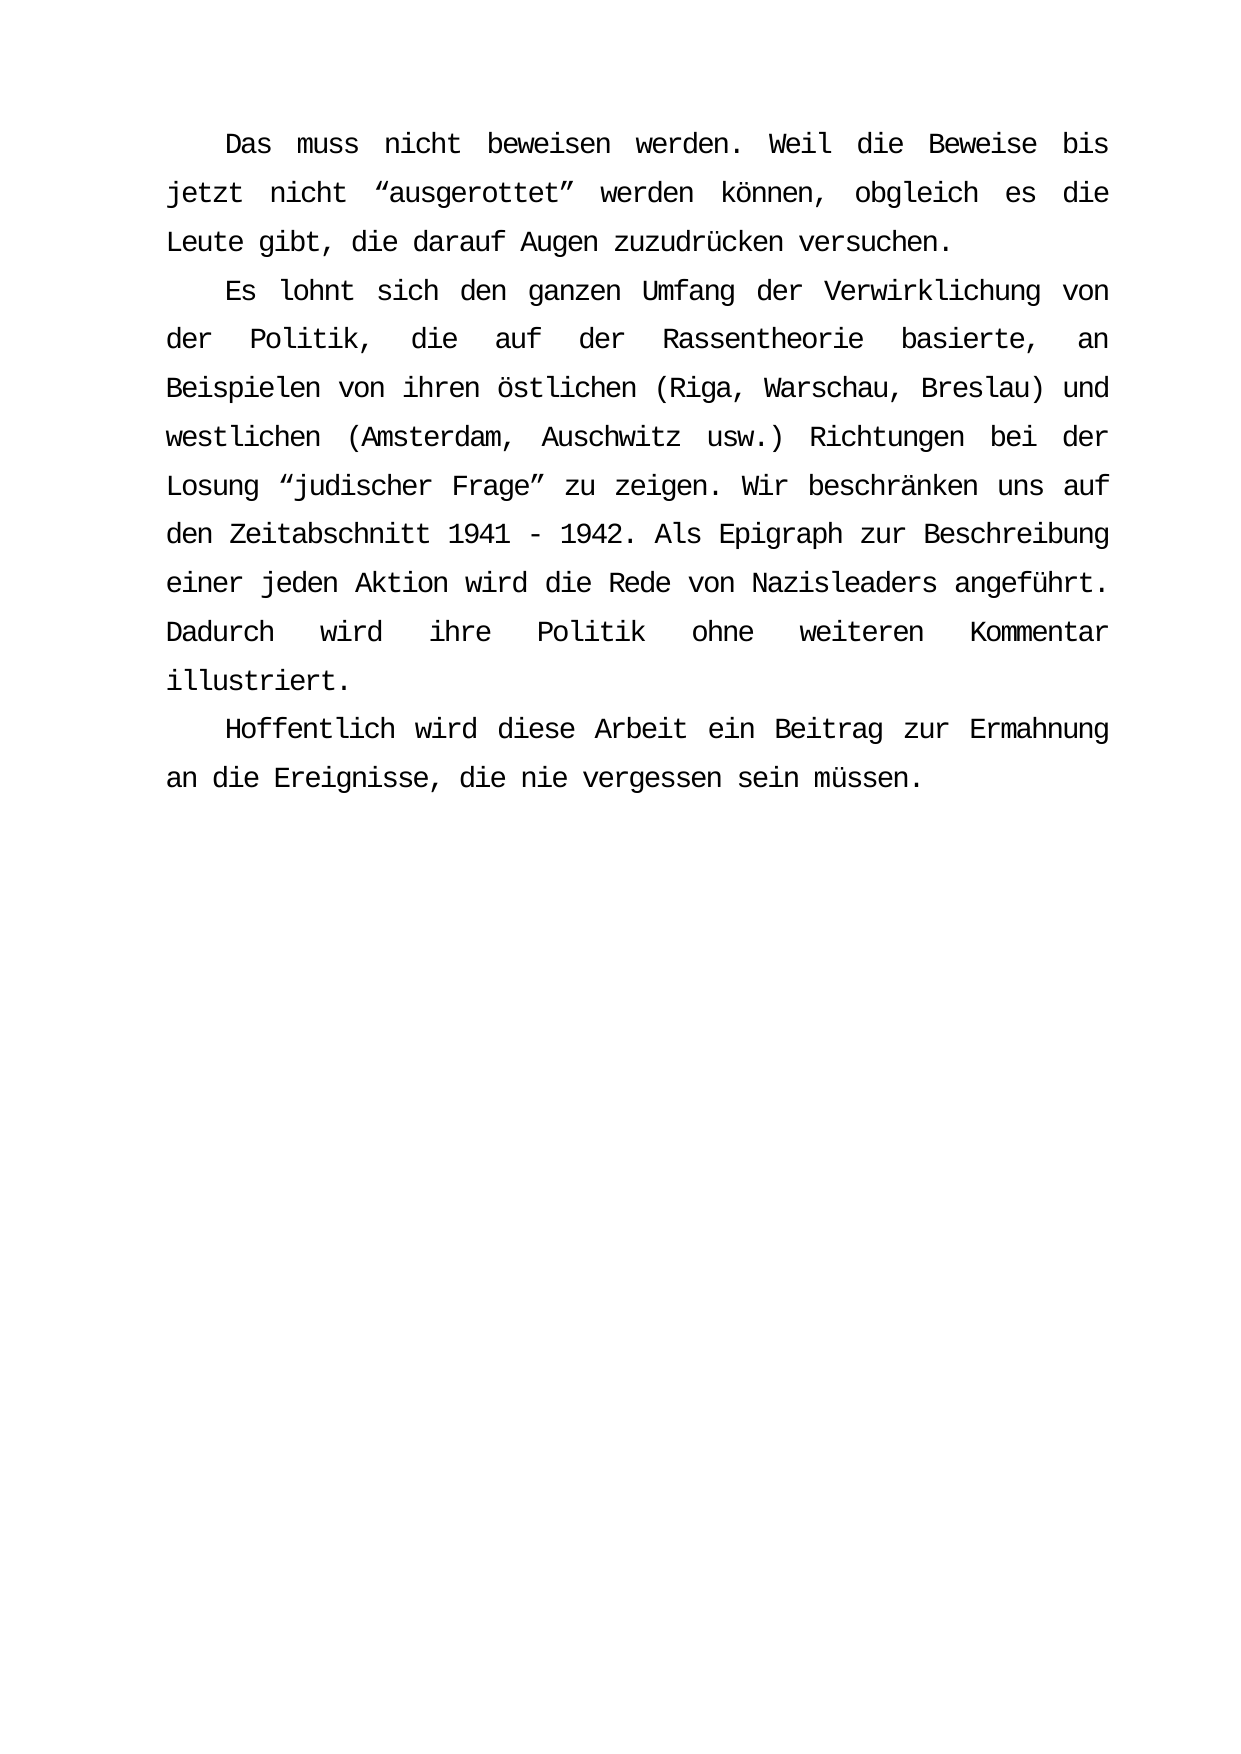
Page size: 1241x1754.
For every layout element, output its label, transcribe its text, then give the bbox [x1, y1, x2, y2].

text Das muss nicht beweisen werden. Weil die Beweise bis jetzt nicht “ausgerottet” werden können, obgleich es die Leute gibt, die darauf Augen zuzudrücken versuchen. [165, 130, 1110, 260]
text Hoffentlich wird diese Arbeit ein Beitrag zur Ermahnung an die Ereignisse, die nie vergessen sein müssen. [165, 715, 1110, 796]
text Es lohnt sich den ganzen Umfang der Verwirklichung von der Politik, die auf der Rassentheorie basierte, an Beispielen von ihren östlichen (Riga, Warschau, Breslau) und westlichen (Amsterdam, Auschwitz usw.) Richtungen bei der Losung “judischer Frage” zu zeigen. Wir beschränken uns auf den Zeitabschnitt 1941 - 1942. Als Epigraph zur Beschreibung einer jeden Aktion wird die Rede von Nazisleaders angeführt. Dadurch wird ihre Politik ohne weiteren Kommentar illustriert. [165, 276, 1110, 699]
